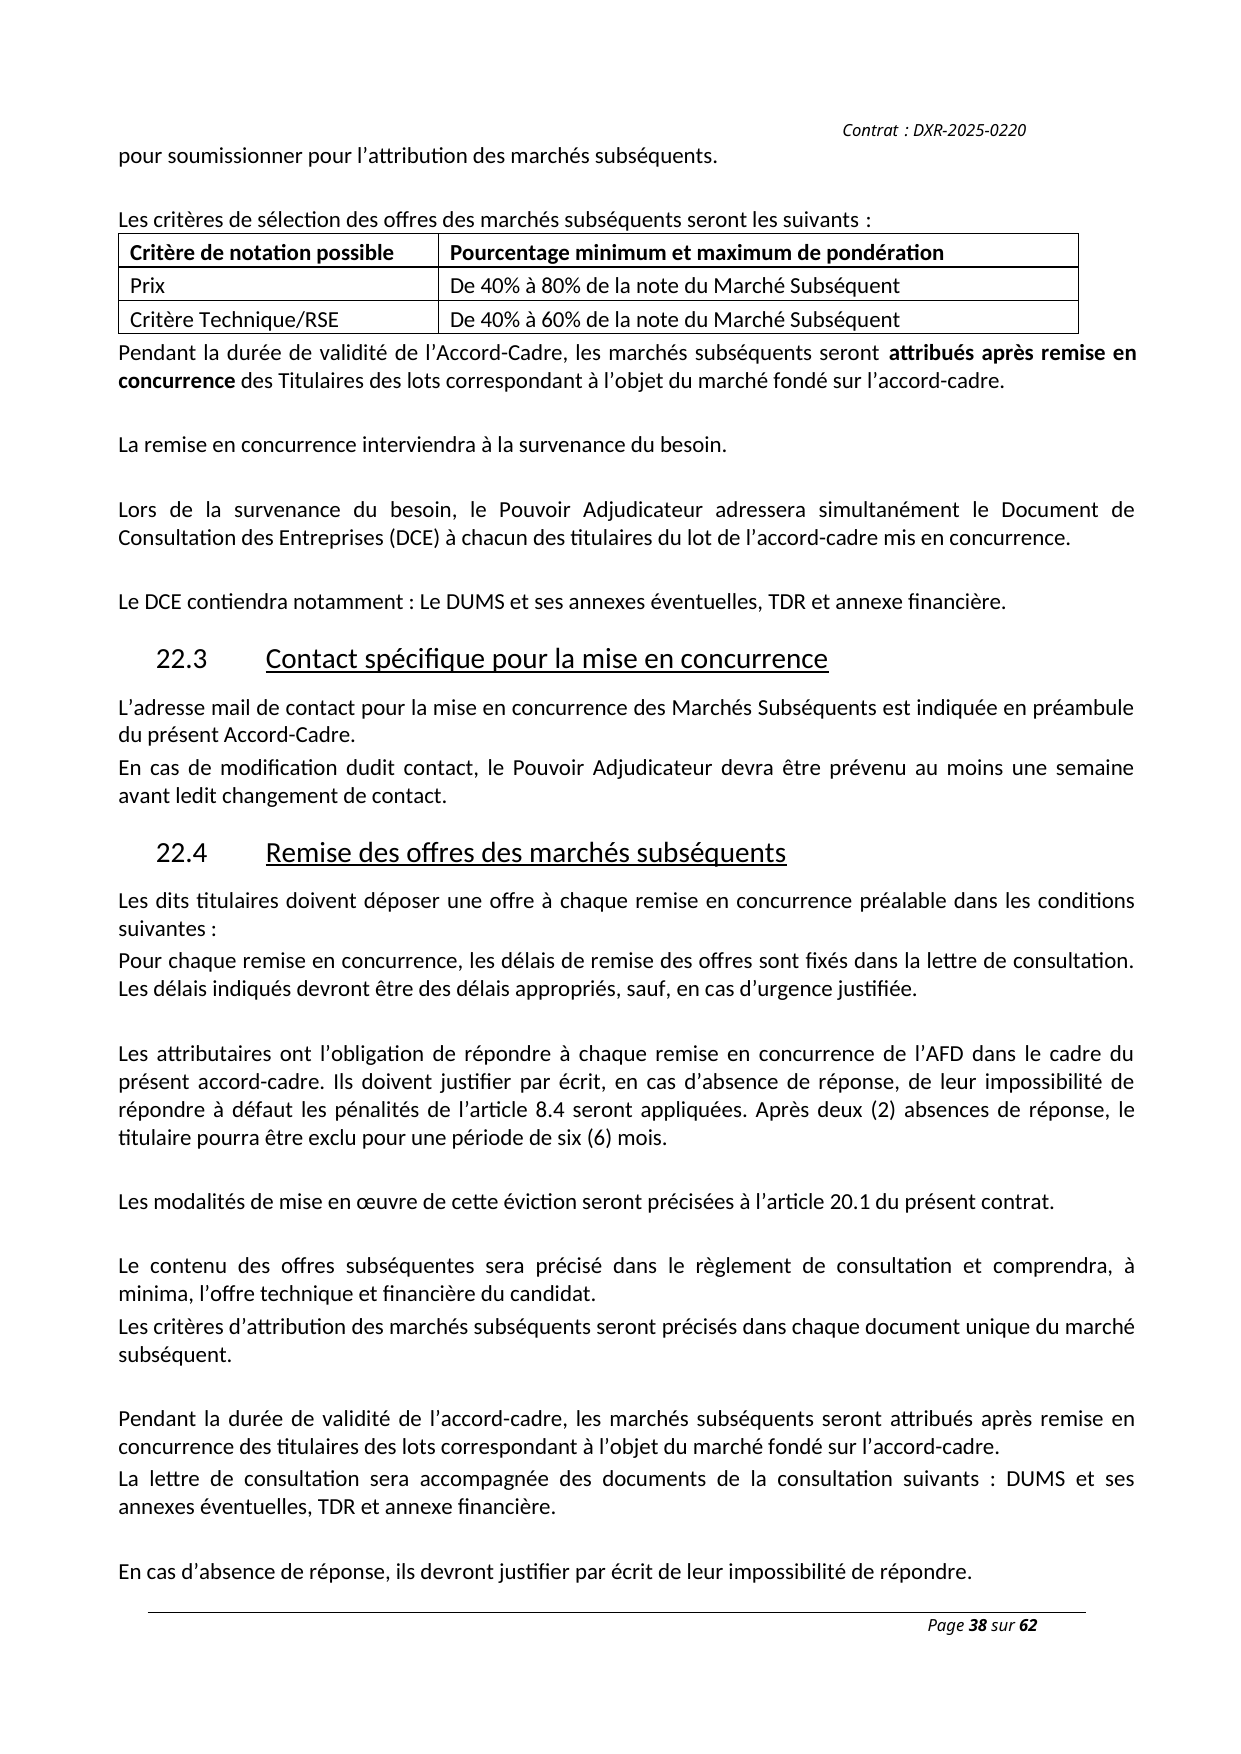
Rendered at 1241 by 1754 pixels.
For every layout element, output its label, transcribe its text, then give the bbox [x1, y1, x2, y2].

text Lors de la survenance du besoin, le Pouvoir Adjudicateur adressera simultanément le Document de Consultation des Entreprises (DCE) à chacun des titulaires du lot de l’accord-cadre mis en concurrence. [118, 495, 1137, 551]
text Pendant la durée de validité de l’accord-cadre, les marchés subséquents seront attribués après remise en concurrence des titulaires des lots correspondant à l’objet du marché fondé sur l’accord-cadre. [118, 1404, 1137, 1460]
text Les modalités de mise en œuvre de cette éviction seront précisées à l’article 20.1 du présent contrat. [118, 1187, 1137, 1215]
table_cell De 40% à 80% de la note du Marché Subséquent [439, 268, 1078, 300]
table_cell Prix [119, 268, 438, 300]
text En cas de modification dudit contact, le Pouvoir Adjudicateur devra être prévenu au moins une semaine avant ledit changement de contact. [118, 753, 1137, 809]
text Les critères de sélection des offres des marchés subséquents seront les suivants : [118, 205, 1137, 233]
text Le DCE contiendra notamment : Le DUMS et ses annexes éventuelles, TDR et annexe financière. [118, 587, 1137, 615]
table_header Pourcentage minimum et maximum de pondération [439, 234, 1078, 266]
text La remise en concurrence interviendra à la survenance du besoin. [118, 431, 1137, 458]
text En cas d’absence de réponse, ils devront justifier par écrit de leur impossibilité de répondre. [118, 1557, 1137, 1585]
text Les attributaires ont l’obligation de répondre à chaque remise en concurrence de l’AFD dans le cadre du présent accord-cadre. Ils doivent justifier par écrit, en cas d’absence de réponse, de leur impossibilité de répondre à défaut les pénalités de l’article 8.4 seront appliquées. Après deux (2) absences de réponse, le titulaire pourra être exclu pour une période de six (6) mois. [118, 1039, 1137, 1151]
text Pour chaque remise en concurrence, les délais de remise des offres sont fixés dans la lettre de consultation. Les délais indiqués devront être des délais appropriés, sauf, en cas d’urgence justifiée. [118, 946, 1137, 1002]
text L’adresse mail de contact pour la mise en concurrence des Marchés Subséquents est indiquée en préambule du présent Accord-Cadre. [118, 693, 1137, 749]
text Les dits titulaires doivent déposer une offre à chaque remise en concurrence préalable dans les conditions suivantes : [118, 886, 1137, 942]
text Le contenu des offres subséquentes sera précisé dans le règlement de consultation et comprendra, à minima, l’offre technique et financière du candidat. [118, 1252, 1137, 1308]
table_cell Critère Technique/RSE [119, 301, 438, 333]
text La lettre de consultation sera accompagnée des documents de la consultation suivants : DUMS et ses annexes éventuelles, TDR et annexe financière. [118, 1464, 1137, 1520]
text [118, 141, 1137, 169]
table_header Critère de notation possible [119, 234, 438, 266]
text Les critères d’attribution des marchés subséquents seront précisés dans chaque document unique du marché subséquent. [118, 1312, 1137, 1368]
text Remise des offres des marchés subséquents [156, 834, 1137, 869]
text Contact spécifique pour la mise en concurrence [156, 640, 1137, 676]
table_cell De 40% à 60% de la note du Marché Subséquent [439, 301, 1078, 333]
text Pendant la durée de validité de l’Accord-Cadre, les marchés subséquents seront attribués après remise en concurrence des Titulaires des lots correspondant à l’objet du marché fondé sur l’accord-cadre. [118, 338, 1137, 394]
